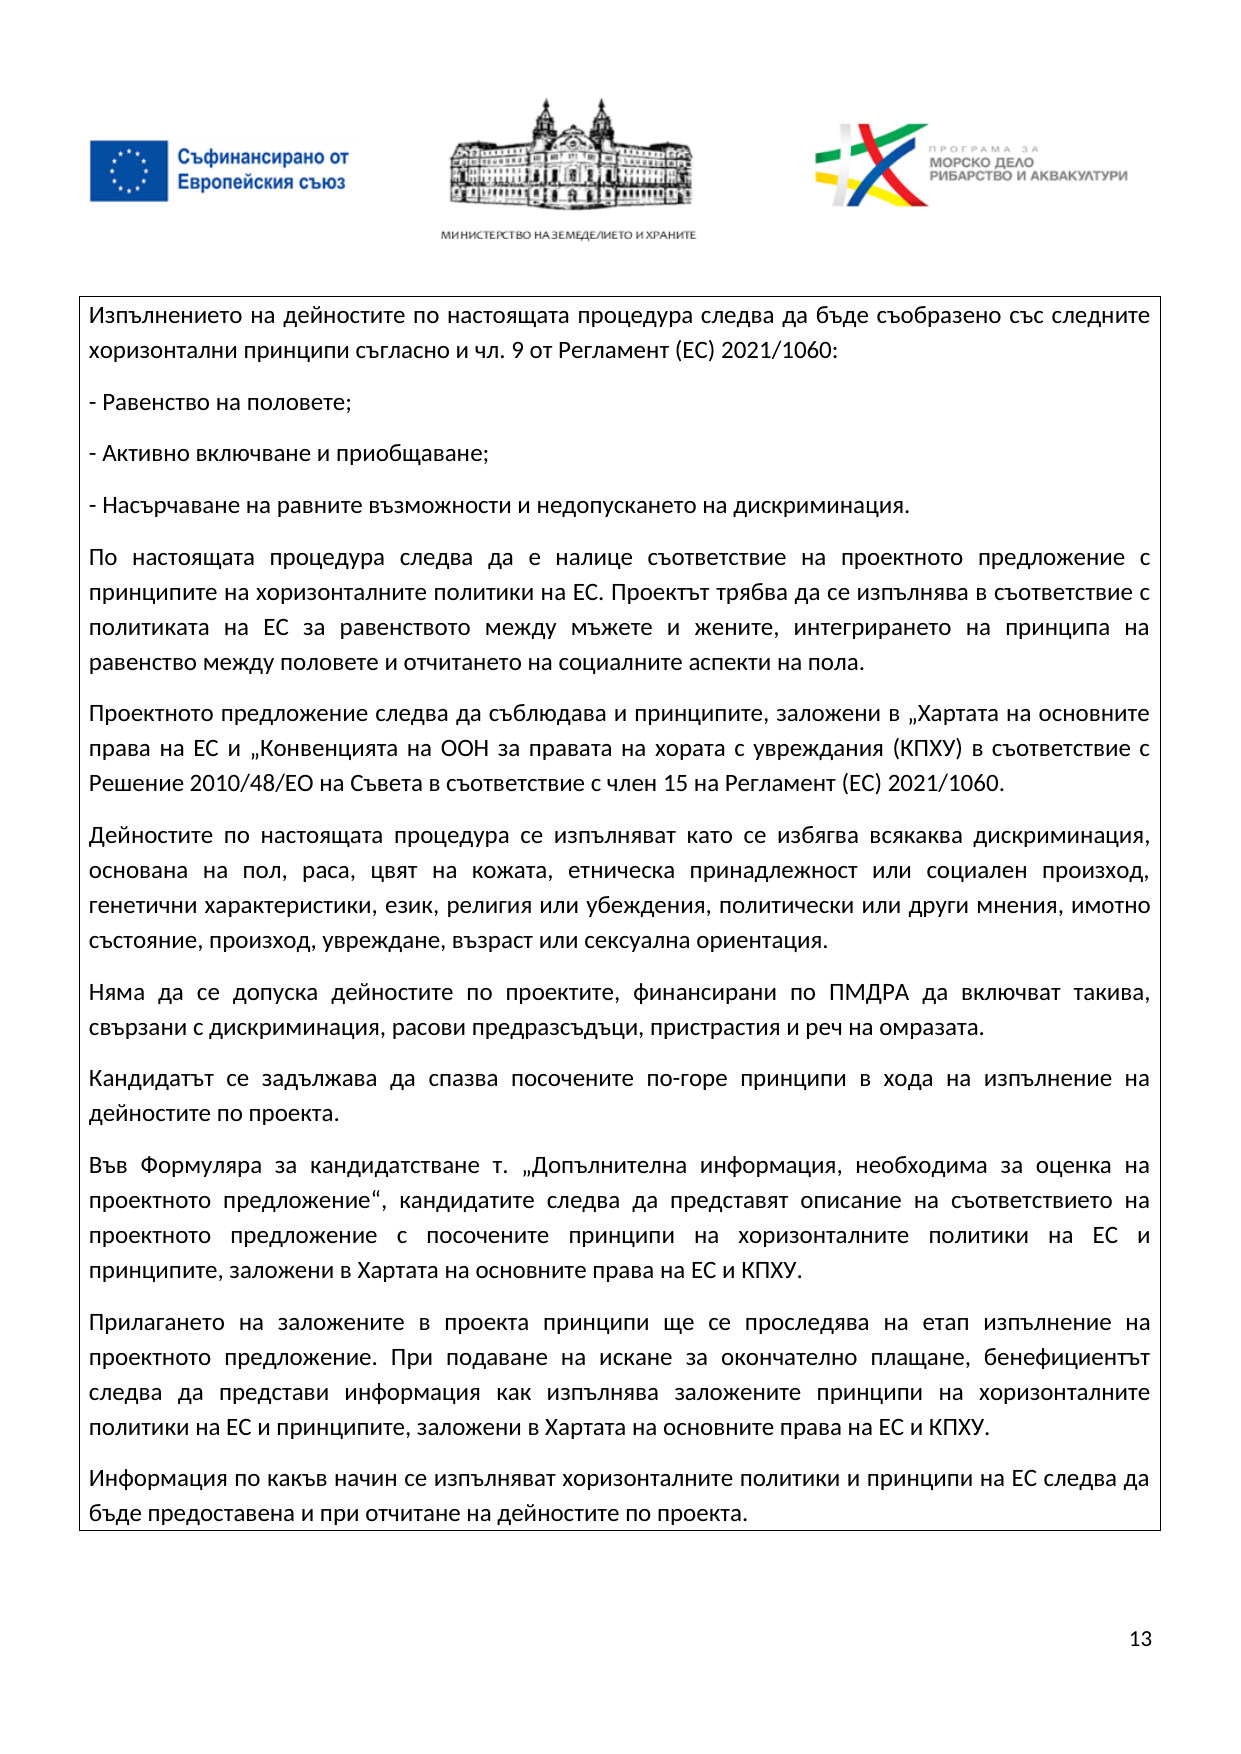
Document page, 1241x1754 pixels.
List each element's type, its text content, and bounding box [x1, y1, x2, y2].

text Информация по какъв начин се изпълняват хоризонталните политики и принципи на ЕС следва да бъде предоставена и при отчитане на дейностите по проекта. [80, 1459, 1160, 1530]
text - Равенство на половете; [80, 383, 1160, 416]
picture [59, 73, 1152, 261]
text По настоящата процедура следва да е налице съответствие на проектното предложение с принципите на хоризонталните политики на ЕС. Проектът трябва да се изпълнява в съответствие с политиката на ЕС за равенството между мъжете и жените, интегрирането на принципа на равенство между половете и отчитането на социалните аспекти на пола. [80, 538, 1160, 676]
text Във Формуляра за кандидатстване т. „Допълнителна информация, необходима за оценка на проектното предложение“, кандидатите следва да представят описание на съответствието на проектното предложение с посочените принципи на хоризонталните политики на ЕС и принципите, заложени в Хартата на основните права на ЕС и КПХУ. [80, 1146, 1160, 1285]
text Изпълнението на дейностите по настоящата процедура следва да бъде съобразено със следните хоризонтални принципи съгласно и чл. 9 от Регламент (ЕС) 2021/1060: [80, 297, 1160, 365]
text Кандидатът се задължава да спазва посочените по-горе принципи в хода на изпълнение на дейностите по проекта. [80, 1059, 1160, 1128]
text Прилагането на заложените в проекта принципи ще се проследява на етап изпълнение на проектното предложение. При подаване на искане за окончателно плащане, бенефициентът следва да представи информация как изпълнява заложените принципи на хоризонталните политики на ЕС и принципите, заложени в Хартата на основните права на ЕС и КПХУ. [80, 1303, 1160, 1441]
text - Насърчаване на равните възможности и недопускането на дискриминация. [80, 486, 1160, 520]
text Проектното предложение следва да съблюдава и принципите, заложени в „Хартата на основните права на ЕС и „Конвенцията на ООН за правата на хората с увреждания (КПХУ) в съответствие с Решение 2010/48/ЕО на Съвета в съответствие с член 15 на Регламент (ЕС) 2021/1060. [80, 694, 1160, 798]
text - Активно включване и приобщаване; [80, 434, 1160, 468]
text Няма да се допуска дейностите по проектите, финансирани по ПМДРА да включват такива, свързани с дискриминация, расови предразсъдъци, пристрастия и реч на омразата. [80, 973, 1160, 1041]
text Дейностите по настоящата процедура се изпълняват като се избягва всякаква дискриминация, основана на пол, раса, цвят на кожата, етническа принадлежност или социален произход, генетични характеристики, език, религия или убеждения, политически или други мнения, имотно състояние, произход, увреждане, възраст или сексуална ориентация. [80, 816, 1160, 955]
